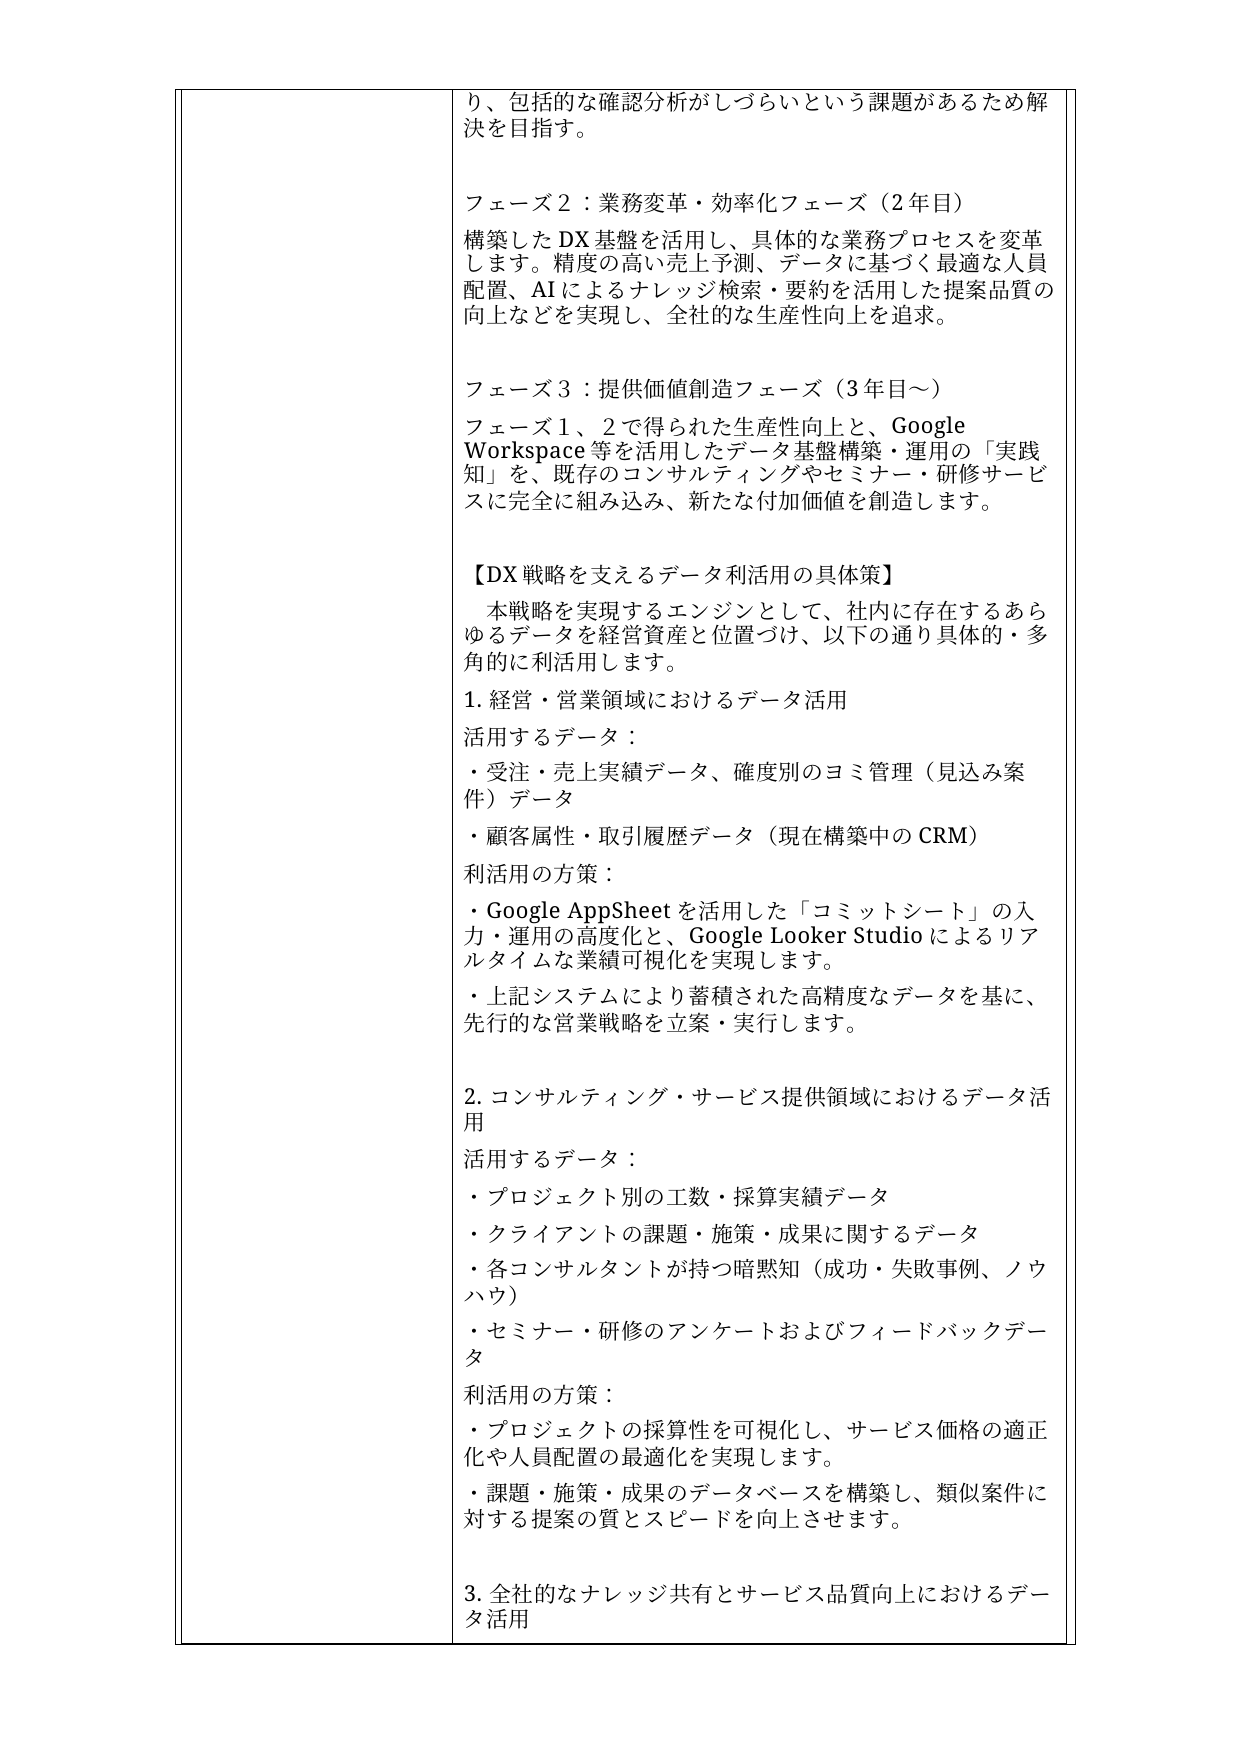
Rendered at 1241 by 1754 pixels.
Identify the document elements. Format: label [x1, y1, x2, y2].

table_cell [182, 90, 452, 1643]
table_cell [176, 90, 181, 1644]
table_cell [453, 90, 1066, 1643]
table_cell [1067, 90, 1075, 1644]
